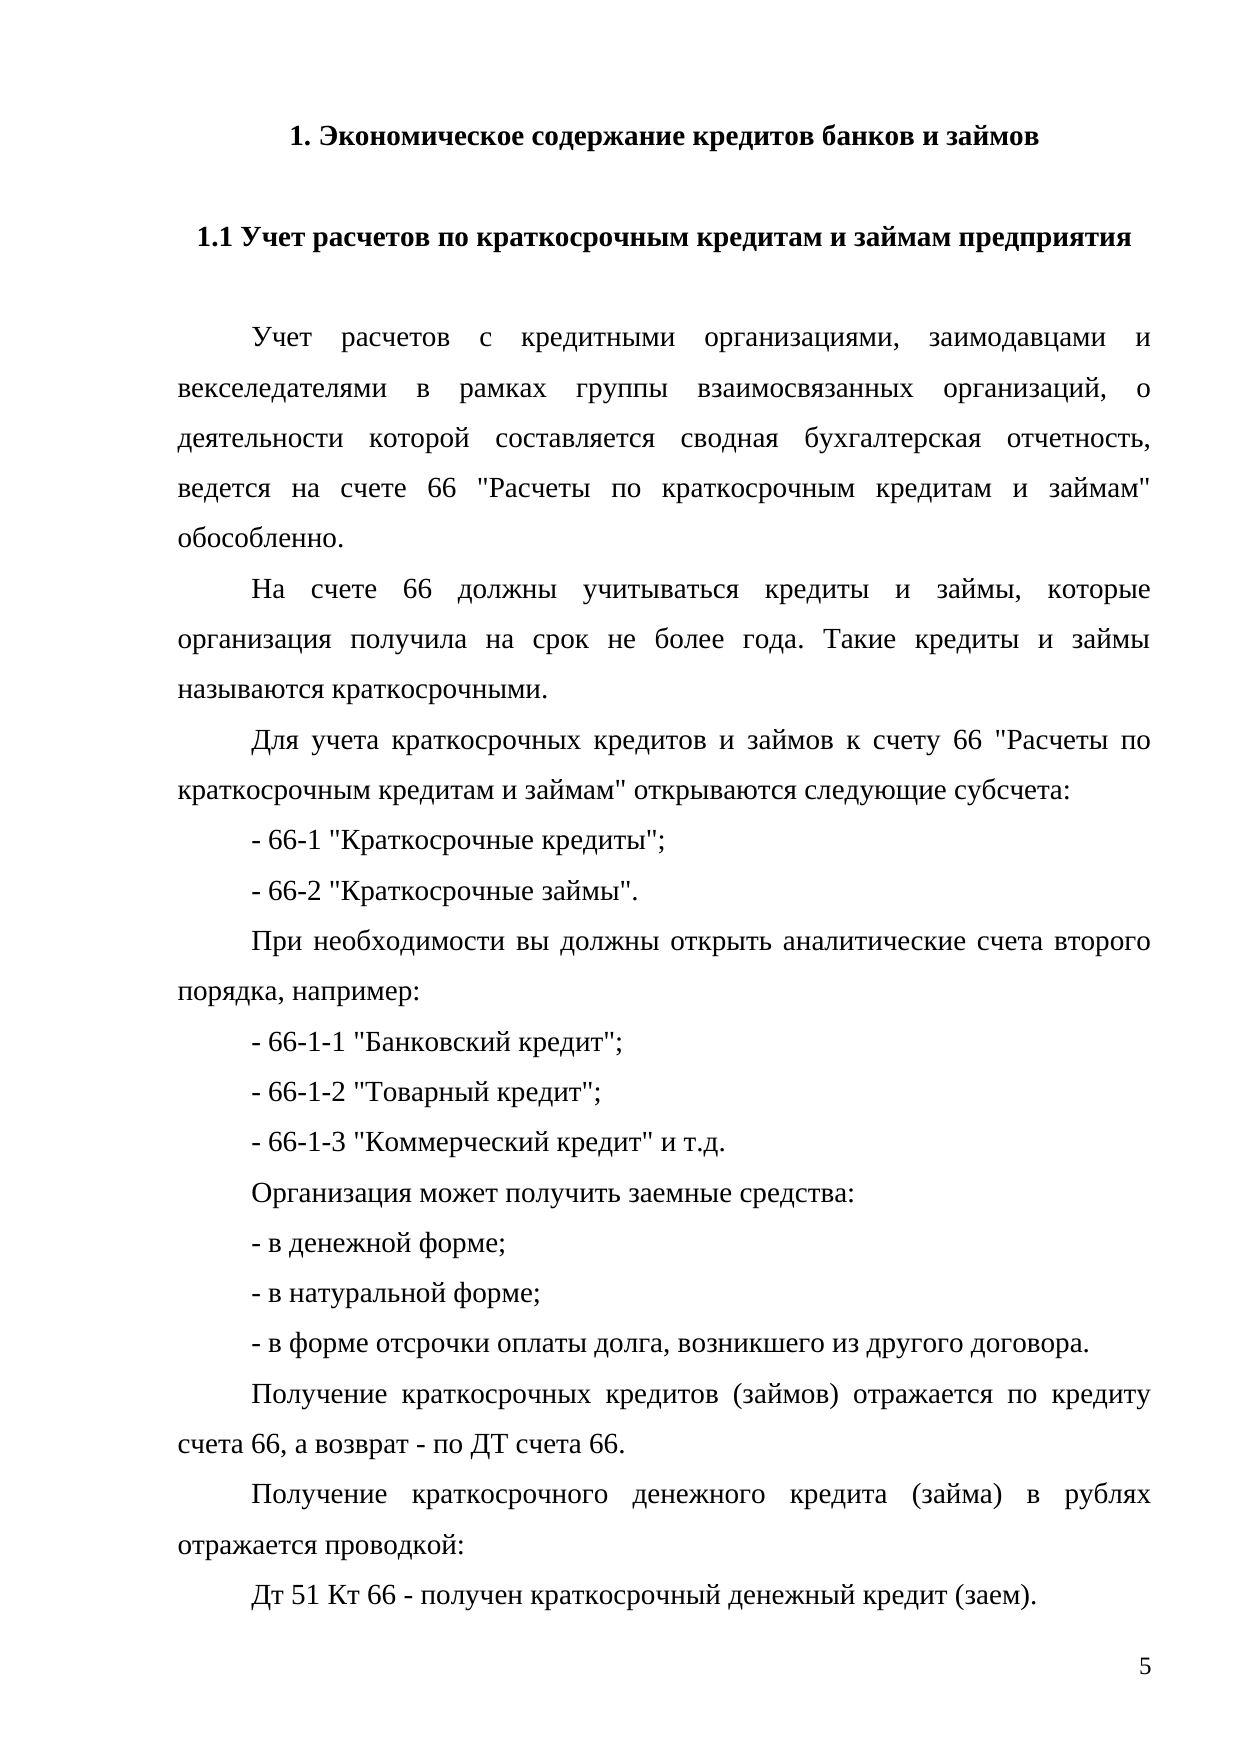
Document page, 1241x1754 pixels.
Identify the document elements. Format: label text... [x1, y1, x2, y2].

text При необходимости вы должны открыть аналитические счета второго порядка, например: [177, 923, 1152, 1007]
text Учет расчетов с кредитными организациями, заимодавцами и векселедателями в рамках группы взаимосвязанных организаций, о деятельности которой составляется сводная бухгалтерская отчетность, ведется на счете 66 "Расчеты по краткосрочным кредитам и займам" обособленно. [177, 319, 1152, 554]
text - 66-1-1 "Банковский кредит"; [177, 1024, 1152, 1057]
text - в форме отсрочки оплаты долга, возникшего из другого договора. [177, 1326, 1152, 1359]
text - 66-2 "Краткосрочные займы". [177, 873, 1152, 906]
text Получение краткосрочного денежного кредита (займа) в рублях отражается проводкой: [177, 1477, 1152, 1560]
text - 66-1-2 "Товарный кредит"; [177, 1074, 1152, 1108]
text - в натуральной форме; [177, 1275, 1152, 1309]
text 1.1 Учет расчетов по краткосрочным кредитам и займам предприятия [177, 219, 1152, 252]
text Получение краткосрочных кредитов (займов) отражается по кредиту счета 66, а возврат - по ДТ счета 66. [177, 1376, 1152, 1460]
text Для учета краткосрочных кредитов и займов к счету 66 "Расчеты по краткосрочным кредитам и займам" открываются следующие субсчета: [177, 722, 1152, 806]
text Организация может получить заемные средства: [177, 1175, 1152, 1208]
text - 66-1-3 "Коммерческий кредит" и т.д. [177, 1124, 1152, 1158]
text Дт 51 Кт 66 - получен краткосрочный денежный кредит (заем). [177, 1577, 1152, 1611]
text - 66-1 "Краткосрочные кредиты"; [177, 822, 1152, 856]
text 1. Экономическое содержание кредитов банков и займов [177, 118, 1152, 152]
text На счете 66 должны учитываться кредиты и займы, которые организация получила на срок не более года. Такие кредиты и займы называются краткосрочными. [177, 571, 1152, 705]
text - в денежной форме; [177, 1225, 1152, 1258]
